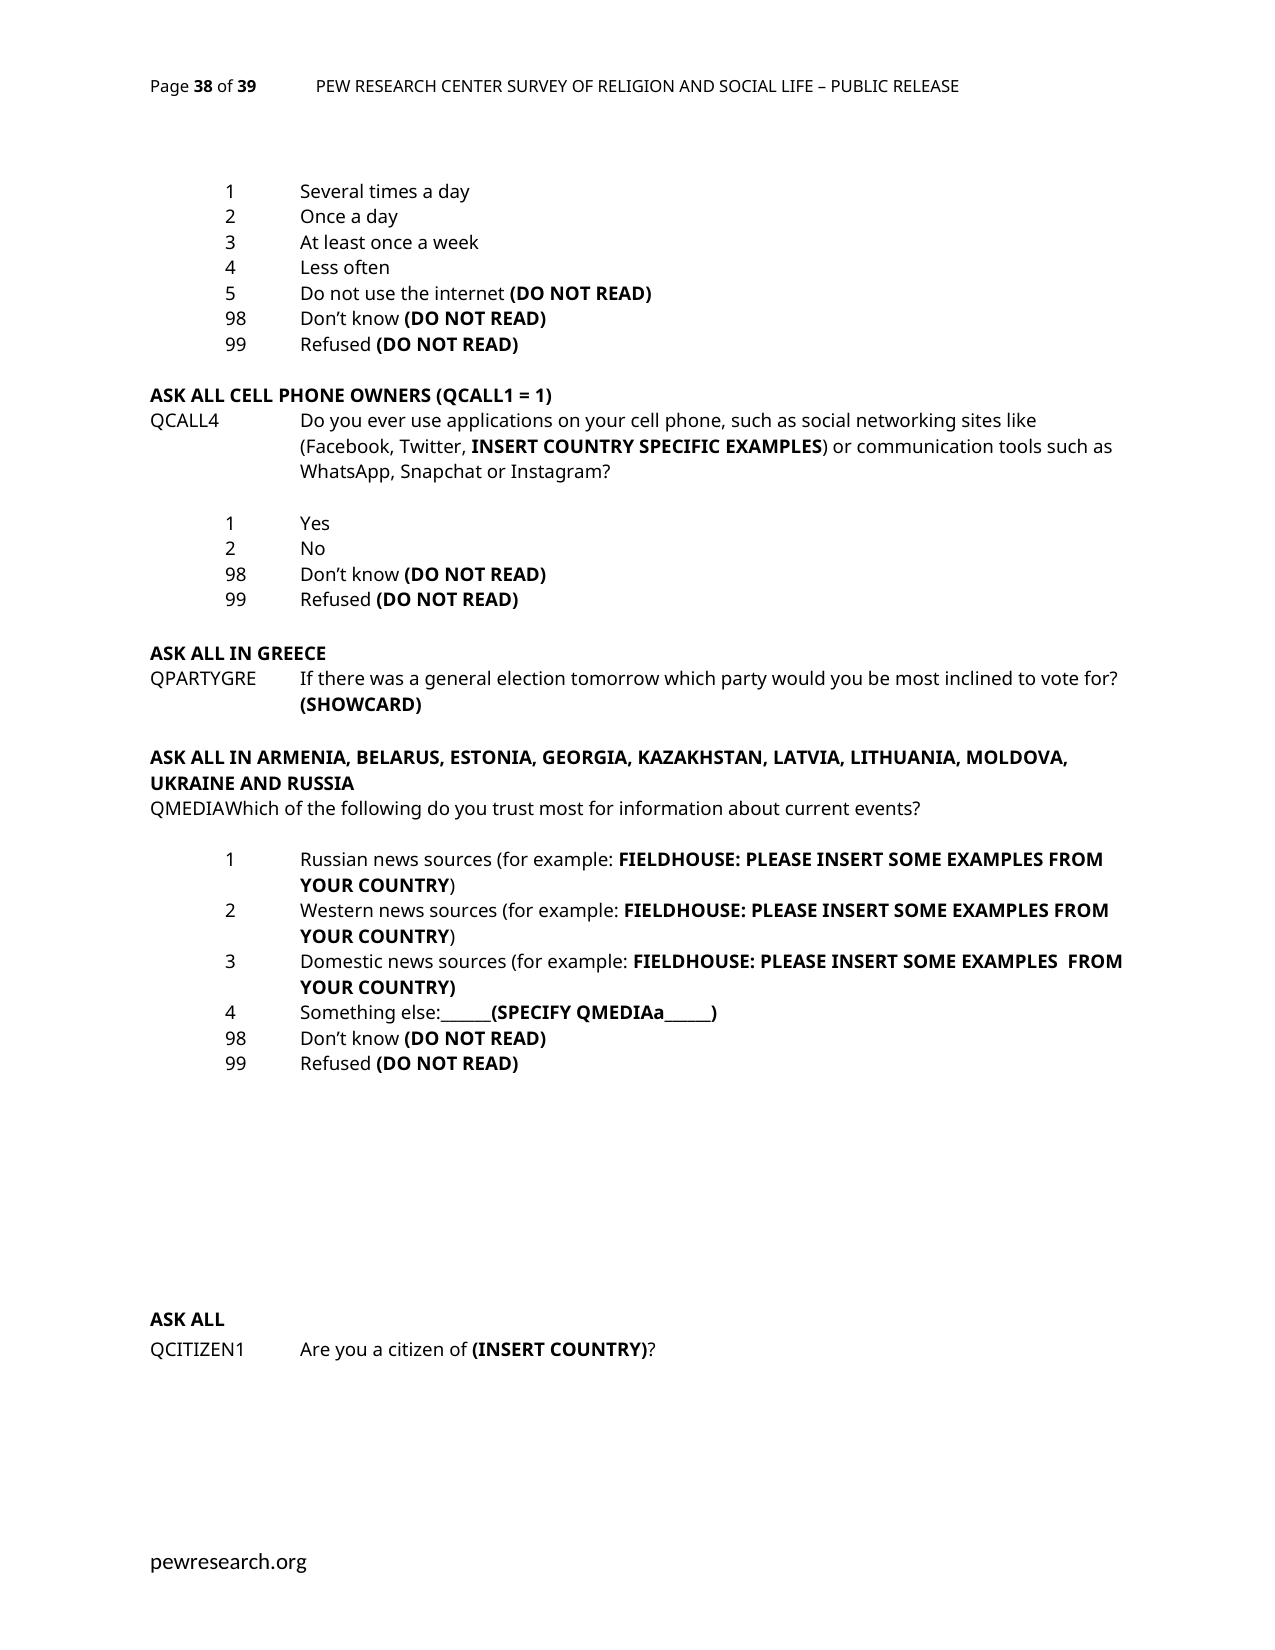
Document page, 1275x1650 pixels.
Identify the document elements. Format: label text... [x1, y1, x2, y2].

text 99 Refused (DO NOT READ) [225, 1051, 1125, 1076]
text QMEDIA Which of the following do you trust most for information about current events? [150, 796, 1125, 821]
list Western news sources (for example: FIELDHOUSE: PLEASE INSERT SOME EXAMPLES FROM YOUR COUNTRY) [225, 898, 1125, 949]
text ASK ALL CELL PHONE OWNERS (QCALL1 = 1) [150, 382, 1125, 408]
text ASK ALL [150, 1307, 1125, 1332]
text ASK ALL IN ARMENIA, BELARUS, ESTONIA, GEORGIA, KAZAKHSTAN, LATVIA, LITHUANIA, MOLDOVA, UKRAINE AND RUSSIA [150, 744, 1125, 796]
text QCALL4 Do you ever use applications on your cell phone, such as social networking sites like (Facebook, Twitter, INSERT COUNTRY SPECIFIC EXAMPLES) or communication tools such as WhatsApp, Snapchat or Instagram? [150, 408, 1125, 484]
text QPARTYGRE If there was a general election tomorrow which party would you be most inclined to vote for? (SHOWCARD) [150, 665, 1125, 716]
text QCITIZEN1 Are you a citizen of (INSERT COUNTRY)? [150, 1336, 1125, 1361]
text 98 Don’t know (DO NOT READ) [225, 1025, 1125, 1051]
text 98 Don’t know (DO NOT READ) [225, 561, 1125, 586]
text 1 Several times a day [225, 178, 1125, 203]
list Something else:______(SPECIFY QMEDIAa______) [225, 1000, 1125, 1025]
list Domestic news sources (for example: FIELDHOUSE: PLEASE INSERT SOME EXAMPLES FROM YOUR COUNTRY) [225, 949, 1125, 1000]
text 1 Yes [225, 510, 1125, 535]
text 2 No [225, 535, 1125, 561]
text 2 Once a day [225, 203, 1125, 229]
text 99 Refused (DO NOT READ) [225, 331, 1125, 357]
text ASK ALL IN GREECE [150, 640, 1125, 665]
text 98 Don’t know (DO NOT READ) [225, 306, 1125, 331]
text 99 Refused (DO NOT READ) [225, 586, 1125, 612]
text 5 Do not use the internet (DO NOT READ) [225, 280, 1125, 306]
text 3 At least once a week [225, 229, 1125, 254]
list Russian news sources (for example: FIELDHOUSE: PLEASE INSERT SOME EXAMPLES FROM YOUR COUNTRY) [225, 847, 1125, 898]
text 4 Less often [225, 254, 1125, 280]
